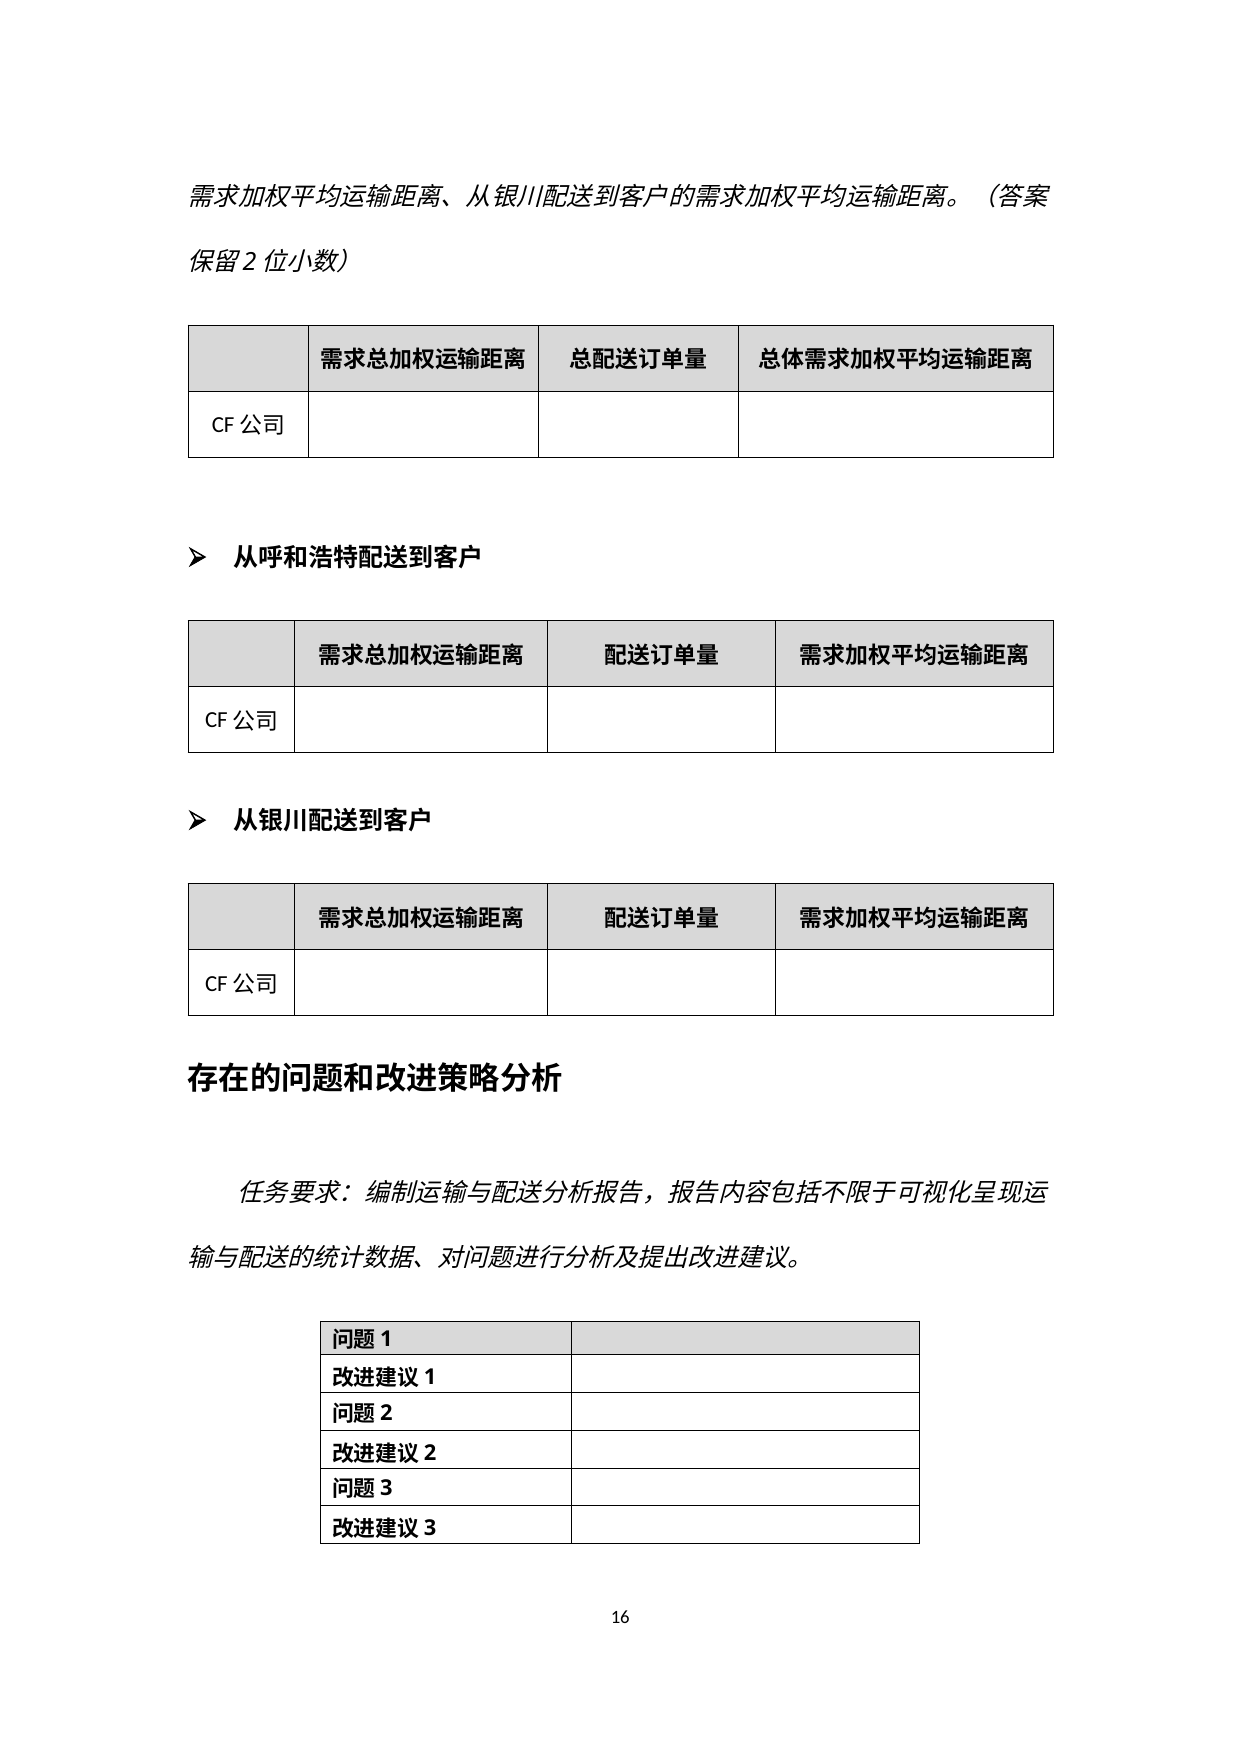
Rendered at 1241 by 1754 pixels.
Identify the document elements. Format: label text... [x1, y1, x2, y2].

table_cell [309, 392, 538, 457]
table_cell 问题3 [321, 1469, 571, 1505]
table_cell [572, 1431, 919, 1468]
list 从呼和浩特配送到客户 [187, 523, 1053, 588]
table_header [572, 1322, 919, 1354]
table_header [189, 884, 294, 949]
table_header 配送订单量 [548, 884, 775, 949]
table_header 问题1 [321, 1322, 571, 1354]
table_header 需求加权平均运输距离 [776, 621, 1053, 686]
table_cell [295, 950, 547, 1015]
subtitle 存在的问题和改进策略分析 [187, 1043, 1053, 1108]
table_header 需求加权平均运输距离 [776, 884, 1053, 949]
table_header 需求总加权运输距离 [295, 884, 547, 949]
list 从银川配送到客户 [187, 786, 1053, 851]
table_cell CF公司 [189, 950, 294, 1015]
table_header 总体需求加权平均运输距离 [739, 326, 1053, 391]
table_cell CF公司 [189, 687, 294, 752]
table_header 总配送订单量 [539, 326, 738, 391]
table_header 需求总加权运输距离 [295, 621, 547, 686]
table_cell [572, 1469, 919, 1505]
table_cell [295, 687, 547, 752]
table_cell [548, 950, 775, 1015]
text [187, 162, 1053, 292]
table_cell [776, 687, 1053, 752]
table_cell 改进建议1 [321, 1355, 571, 1392]
table_cell [572, 1506, 919, 1543]
table_cell [739, 392, 1053, 457]
table_cell 问题2 [321, 1393, 571, 1430]
table_header [189, 621, 294, 686]
table_header 配送订单量 [548, 621, 775, 686]
table_cell [572, 1355, 919, 1392]
table_header 需求总加权运输距离 [309, 326, 538, 391]
text 任务要求：编制运输与配送分析报告，报告内容包括不限于可视化呈现运输与配送的统计数据、对问题进行分析及提出改进建议。 [187, 1158, 1053, 1288]
table_cell [572, 1393, 919, 1430]
table_cell CF公司 [189, 392, 308, 457]
table_header [189, 326, 308, 391]
table_cell 改进建议2 [321, 1431, 571, 1468]
table_cell [776, 950, 1053, 1015]
table_cell [539, 392, 738, 457]
table_cell 改进建议3 [321, 1506, 571, 1543]
table_cell [548, 687, 775, 752]
